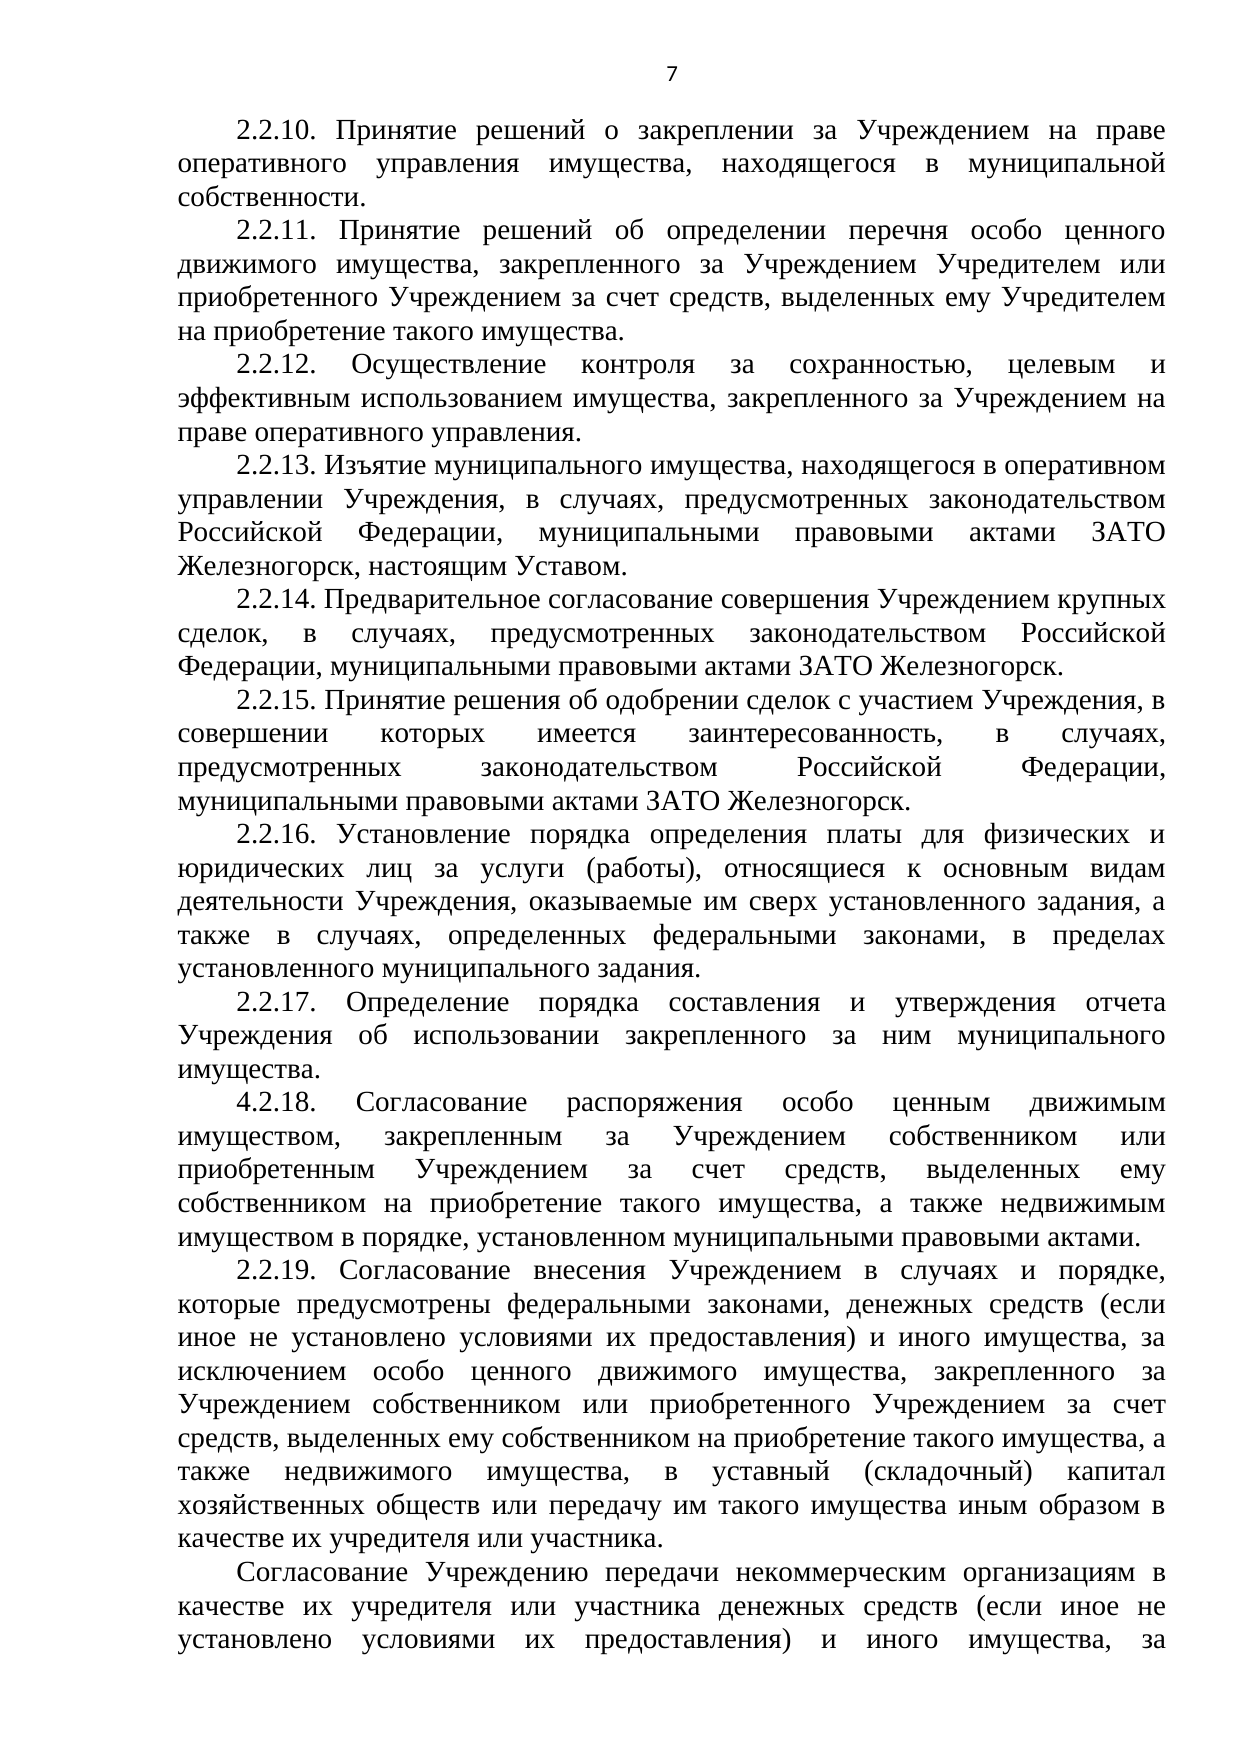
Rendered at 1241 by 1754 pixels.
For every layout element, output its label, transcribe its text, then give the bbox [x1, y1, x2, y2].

text 2.2.16. Установление порядка определения платы для физических и юридических лиц за услуги (работы), относящиеся к основным видам деятельности Учреждения, оказываемые им сверх установленного задания, а также в случаях, определенных федеральными законами, в пределах установленного муниципального задания. [177, 816, 1167, 984]
text 2.2.13. Изъятие муниципального имущества, находящегося в оперативном управлении Учреждения, в случаях, предусмотренных законодательством Российской Федерации, муниципальными правовыми актами ЗАТО Железногорск, настоящим Уставом. [177, 447, 1167, 581]
text 2.2.17. Определение порядка составления и утверждения отчета Учреждения об использовании закрепленного за ним муниципального имущества. [177, 984, 1167, 1084]
text 4.2.18. Согласование распоряжения особо ценным движимым имуществом, закрепленным за Учреждением собственником или приобретенным Учреждением за счет средств, выделенных ему собственником на приобретение такого имущества, а также недвижимым имуществом в порядке, установленном муниципальными правовыми актами. [177, 1084, 1167, 1252]
text 2.2.11. Принятие решений об определении перечня особо ценного движимого имущества, закрепленного за Учреждением Учредителем или приобретенного Учреждением за счет средств, выделенных ему Учредителем на приобретение такого имущества. [177, 212, 1167, 347]
text 2.2.15. Принятие решения об одобрении сделок с участием Учреждения, в совершении которых имеется заинтересованность, в случаях, предусмотренных законодательством Российской Федерации, муниципальными правовыми актами ЗАТО Железногорск. [177, 682, 1167, 816]
text 2.2.10. Принятие решений о закреплении за Учреждением на праве оперативного управления имущества, находящегося в муниципальной собственности. [177, 112, 1167, 212]
text 2.2.19. Согласование внесения Учреждением в случаях и порядке, которые предусмотрены федеральными законами, денежных средств (если иное не установлено условиями их предоставления) и иного имущества, за исключением особо ценного движимого имущества, закрепленного за Учреждением собственником или приобретенного Учреждением за счет средств, выделенных ему собственником на приобретение такого имущества, а также недвижимого имущества, в уставный (складочный) капитал хозяйственных обществ или передачу им такого имущества иным образом в качестве их учредителя или участника. [177, 1252, 1167, 1554]
text 2.2.14. Предварительное согласование совершения Учреждением крупных сделок, в случаях, предусмотренных законодательством Российской Федерации, муниципальными правовыми актами ЗАТО Железногорск. [177, 581, 1167, 682]
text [177, 1554, 1167, 1655]
text 2.2.12. Осуществление контроля за сохранностью, целевым и эффективным использованием имущества, закрепленного за Учреждением на праве оперативного управления. [177, 347, 1167, 447]
